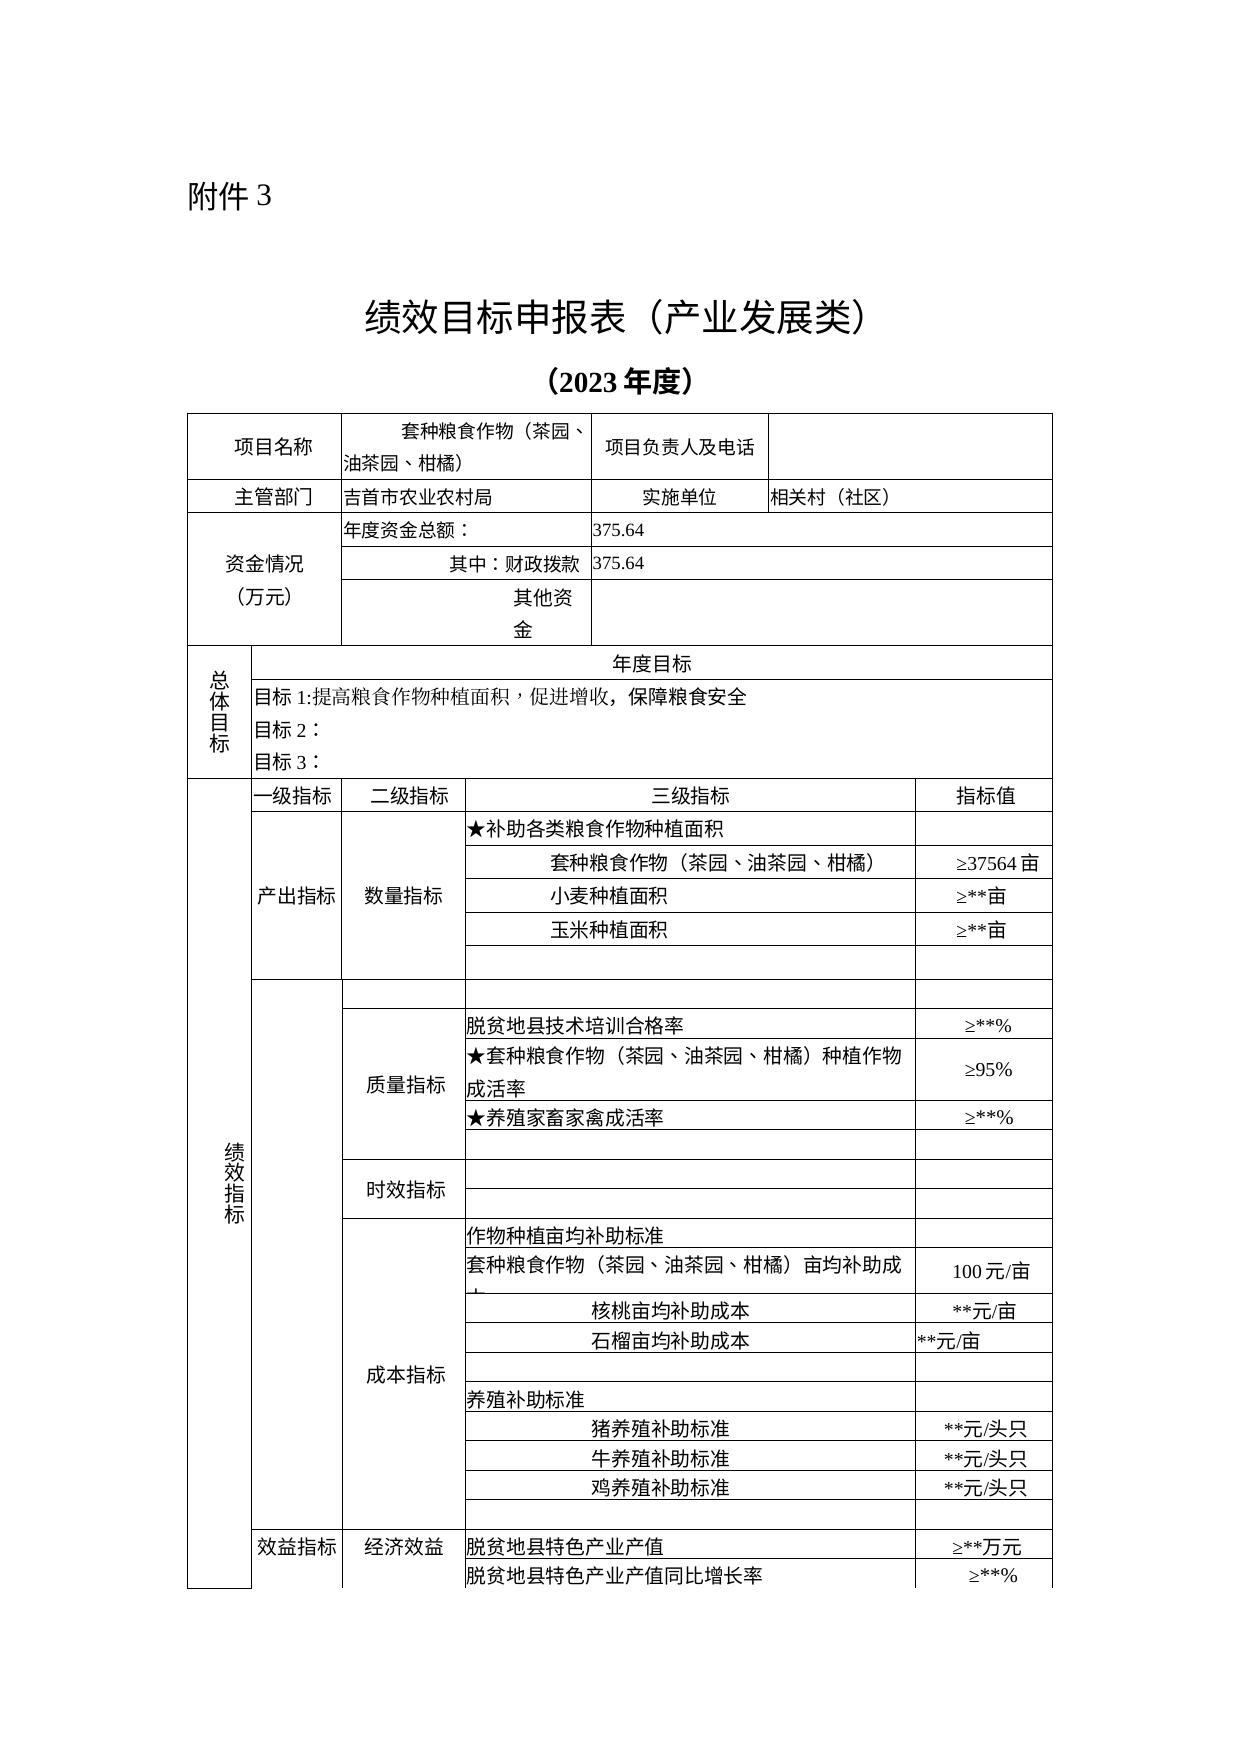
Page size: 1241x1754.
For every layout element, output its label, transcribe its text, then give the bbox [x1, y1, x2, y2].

table_cell 作物种植亩均补助标准 [466, 1219, 915, 1247]
table_cell [916, 1219, 1052, 1247]
text 绩效目标申报表（产业发展类） [200, 283, 1053, 348]
table_cell 玉米种植面积 [466, 913, 915, 945]
table_cell ≥**亩 [916, 879, 1052, 912]
table_cell 猪养殖补助标准 [466, 1412, 915, 1440]
table_cell 目标1:提高粮食作物种植面积，促进增收，保障粮食安全 目标2： 目标3： [252, 680, 1052, 777]
table_cell [916, 1353, 1052, 1381]
table_cell 产出指标 [252, 812, 341, 979]
table_cell 成本指标 [343, 1219, 465, 1528]
table_cell 时效指标 [343, 1160, 465, 1217]
table_cell [916, 980, 1052, 1008]
table_cell 资金情况 （万元） [188, 513, 341, 645]
table_cell 核桃亩均补助成本 [466, 1294, 915, 1322]
table_header 项目名称 [188, 414, 341, 479]
table_cell ≥**% [916, 1009, 1052, 1038]
table_cell [466, 1160, 915, 1188]
text 附件3 [187, 162, 1053, 227]
table_cell ★养殖家畜家禽成活率 [466, 1101, 915, 1129]
table_cell 吉首市农业农村局 [342, 480, 591, 512]
table_cell ≥95% [916, 1039, 1052, 1099]
table_cell 年度目标 [252, 646, 1052, 679]
table_cell 经济效益 指标 [343, 1530, 465, 1587]
table_cell 三级指标 [466, 779, 915, 811]
table_cell 质量指标 [343, 1009, 465, 1158]
table_cell [466, 1130, 915, 1158]
table_cell **元/头只 [916, 1412, 1052, 1440]
table_cell 主管部门 [188, 480, 341, 512]
table_cell ★补助各类粮食作物种植面积 [466, 812, 915, 844]
table_cell **元/亩 [916, 1294, 1052, 1322]
table_cell ≥**亩 [916, 913, 1052, 945]
table_cell 脱贫地县特色产业产值 [466, 1530, 915, 1558]
table_cell 其他资金 [342, 580, 591, 645]
table_cell 绩效指标 [188, 779, 251, 1587]
table_cell 小麦种植面积 [466, 879, 915, 912]
table_cell [466, 1353, 915, 1381]
table_cell 实施单位 [592, 480, 768, 512]
table_cell ≥**% [916, 1101, 1052, 1129]
table_cell 鸡养殖补助标准 [466, 1471, 915, 1499]
table_cell [466, 1189, 915, 1217]
table_cell 套种粮食作物（茶园、油茶园、柑橘）亩均补助成本 [466, 1248, 915, 1293]
table_cell [916, 1160, 1052, 1188]
table_cell [916, 812, 1052, 844]
table_cell **元/头只 [916, 1441, 1052, 1469]
table_cell 脱贫地县技术培训合格率 [466, 1009, 915, 1038]
table_cell [916, 1189, 1052, 1217]
table_header [769, 414, 1052, 479]
table_cell 套种粮食作物（茶园、油茶园、柑橘） [466, 846, 915, 878]
table_cell [916, 1382, 1052, 1411]
table_cell **元/头只 [916, 1471, 1052, 1499]
table_header 项目负责人及电话 [592, 414, 768, 479]
table_cell 石榴亩均补助成本 [466, 1323, 915, 1352]
table_cell ★套种粮食作物（茶园、油茶园、柑橘）种植作物成活率 [466, 1039, 915, 1099]
table_cell 养殖补助标准 [466, 1382, 915, 1411]
table_cell 相关村（社区） [769, 480, 1052, 512]
table_cell 总体目标 [188, 646, 251, 777]
table_cell [916, 1500, 1052, 1528]
table_cell [343, 980, 465, 1008]
table_cell ≥**万元 [916, 1530, 1052, 1558]
table_cell 其中：财政拨款 [342, 547, 591, 579]
table_cell 脱贫地县特色产业产值同比增长率 [466, 1559, 915, 1587]
table_cell [592, 580, 1052, 645]
table_cell 100元/亩 [916, 1248, 1052, 1293]
table_cell [466, 946, 915, 979]
table_cell 指标值 [916, 779, 1052, 811]
table_cell 牛养殖补助标准 [466, 1441, 915, 1469]
table_cell ≥**% [916, 1559, 1052, 1587]
table_cell 375.64 [592, 513, 1052, 546]
table_cell 375.64 [592, 547, 1052, 579]
table_cell [916, 946, 1052, 979]
table_cell [466, 980, 915, 1008]
table_cell [916, 1130, 1052, 1158]
table_cell [252, 980, 342, 1528]
table_cell 年度资金总额： [342, 513, 591, 546]
text （2023年度） [187, 348, 1053, 413]
table_header 套种粮食作物（茶园、油茶园、柑橘） [342, 414, 591, 479]
table_cell 二级指标 [342, 779, 465, 811]
table_cell 效益指标 [252, 1530, 342, 1587]
table_cell ≥37564亩 [916, 846, 1052, 878]
table_cell 一级指标 [252, 779, 341, 811]
table_cell **元/亩 [916, 1323, 1052, 1352]
table_cell [466, 1500, 915, 1528]
table_cell 数量指标 [342, 812, 465, 979]
